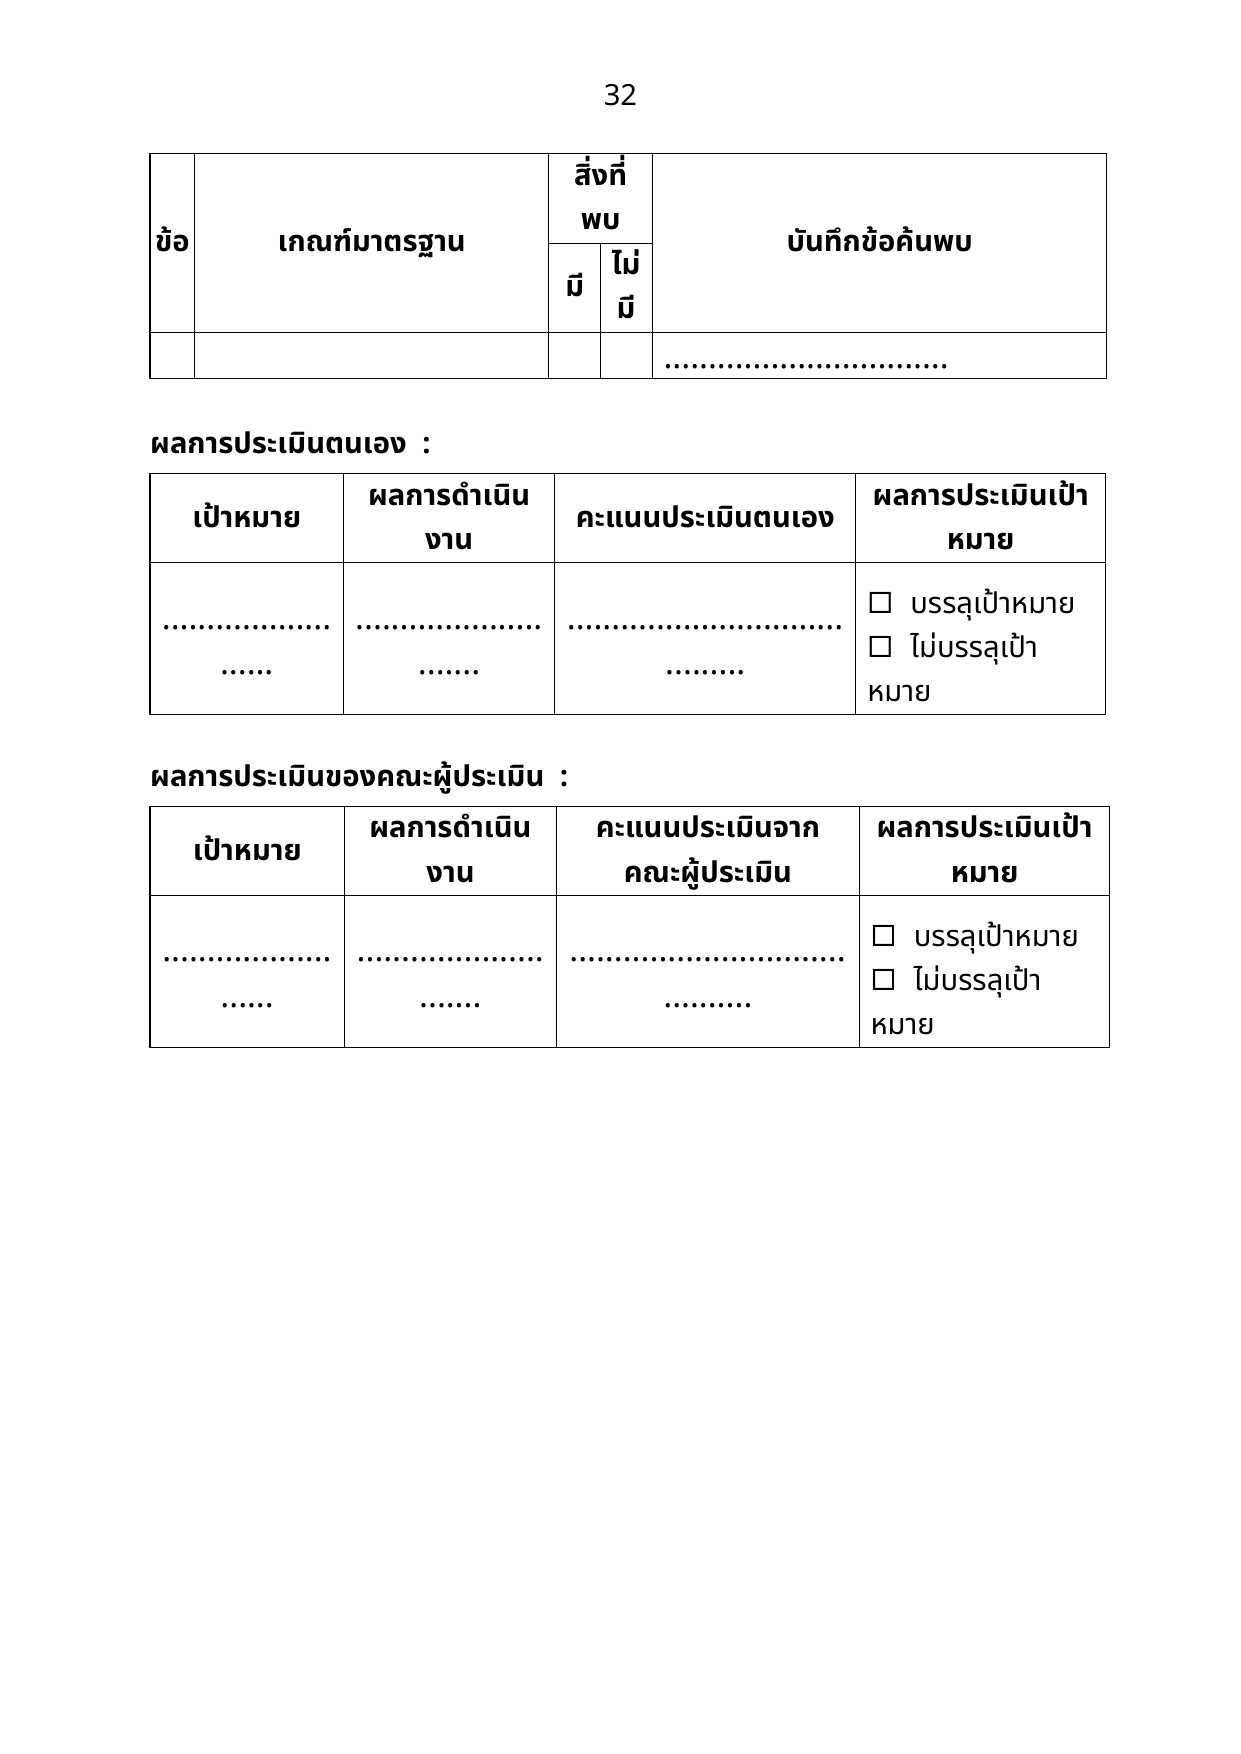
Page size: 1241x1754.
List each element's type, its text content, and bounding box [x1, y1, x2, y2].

table_cell ......................... [151, 563, 343, 714]
table_cell ............................ [345, 896, 556, 1047]
text ผลการประเมินตนเอง : [150, 422, 1090, 467]
table_header คะแนนประเมินจากคณะผู้ประเมิน [557, 807, 859, 895]
table_header เป้าหมาย [151, 474, 343, 562]
table_header ผลการประเมินเป้าหมาย [860, 807, 1109, 895]
table_header เป้าหมาย [151, 807, 344, 895]
table_cell ......................... [151, 896, 344, 1047]
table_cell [653, 333, 1106, 378]
table_cell [601, 333, 652, 378]
table_header ผลการประเมินเป้าหมาย [856, 474, 1105, 562]
table_header ผลการดำเนินงาน [344, 474, 554, 562]
table_header บันทึกข้อค้นพบ [653, 154, 1106, 332]
text ผลการประเมินของคณะผู้ประเมิน : [150, 755, 1090, 799]
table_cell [195, 333, 548, 378]
table_cell มี [549, 244, 600, 332]
table_cell [549, 333, 600, 378]
table_cell 6 [151, 333, 194, 378]
table_header สิ่งที่พบ [549, 154, 652, 242]
table_cell ......................................... [557, 896, 859, 1047]
table_cell ไม่มี [601, 244, 652, 332]
table_cell บรรลุเป้าหมาย ไม่บรรลุเป้าหมาย [856, 563, 1105, 714]
table_header ข้อ [151, 154, 194, 332]
table_header ผลการดำเนินงาน [345, 807, 556, 895]
table_cell บรรลุเป้าหมาย ไม่บรรลุเป้าหมาย [860, 896, 1109, 1047]
table_header เกณฑ์มาตรฐาน [195, 154, 548, 332]
table_cell ............................ [344, 563, 554, 714]
table_cell ........................................ [555, 563, 855, 714]
table_header คะแนนประเมินตนเอง [555, 474, 855, 562]
